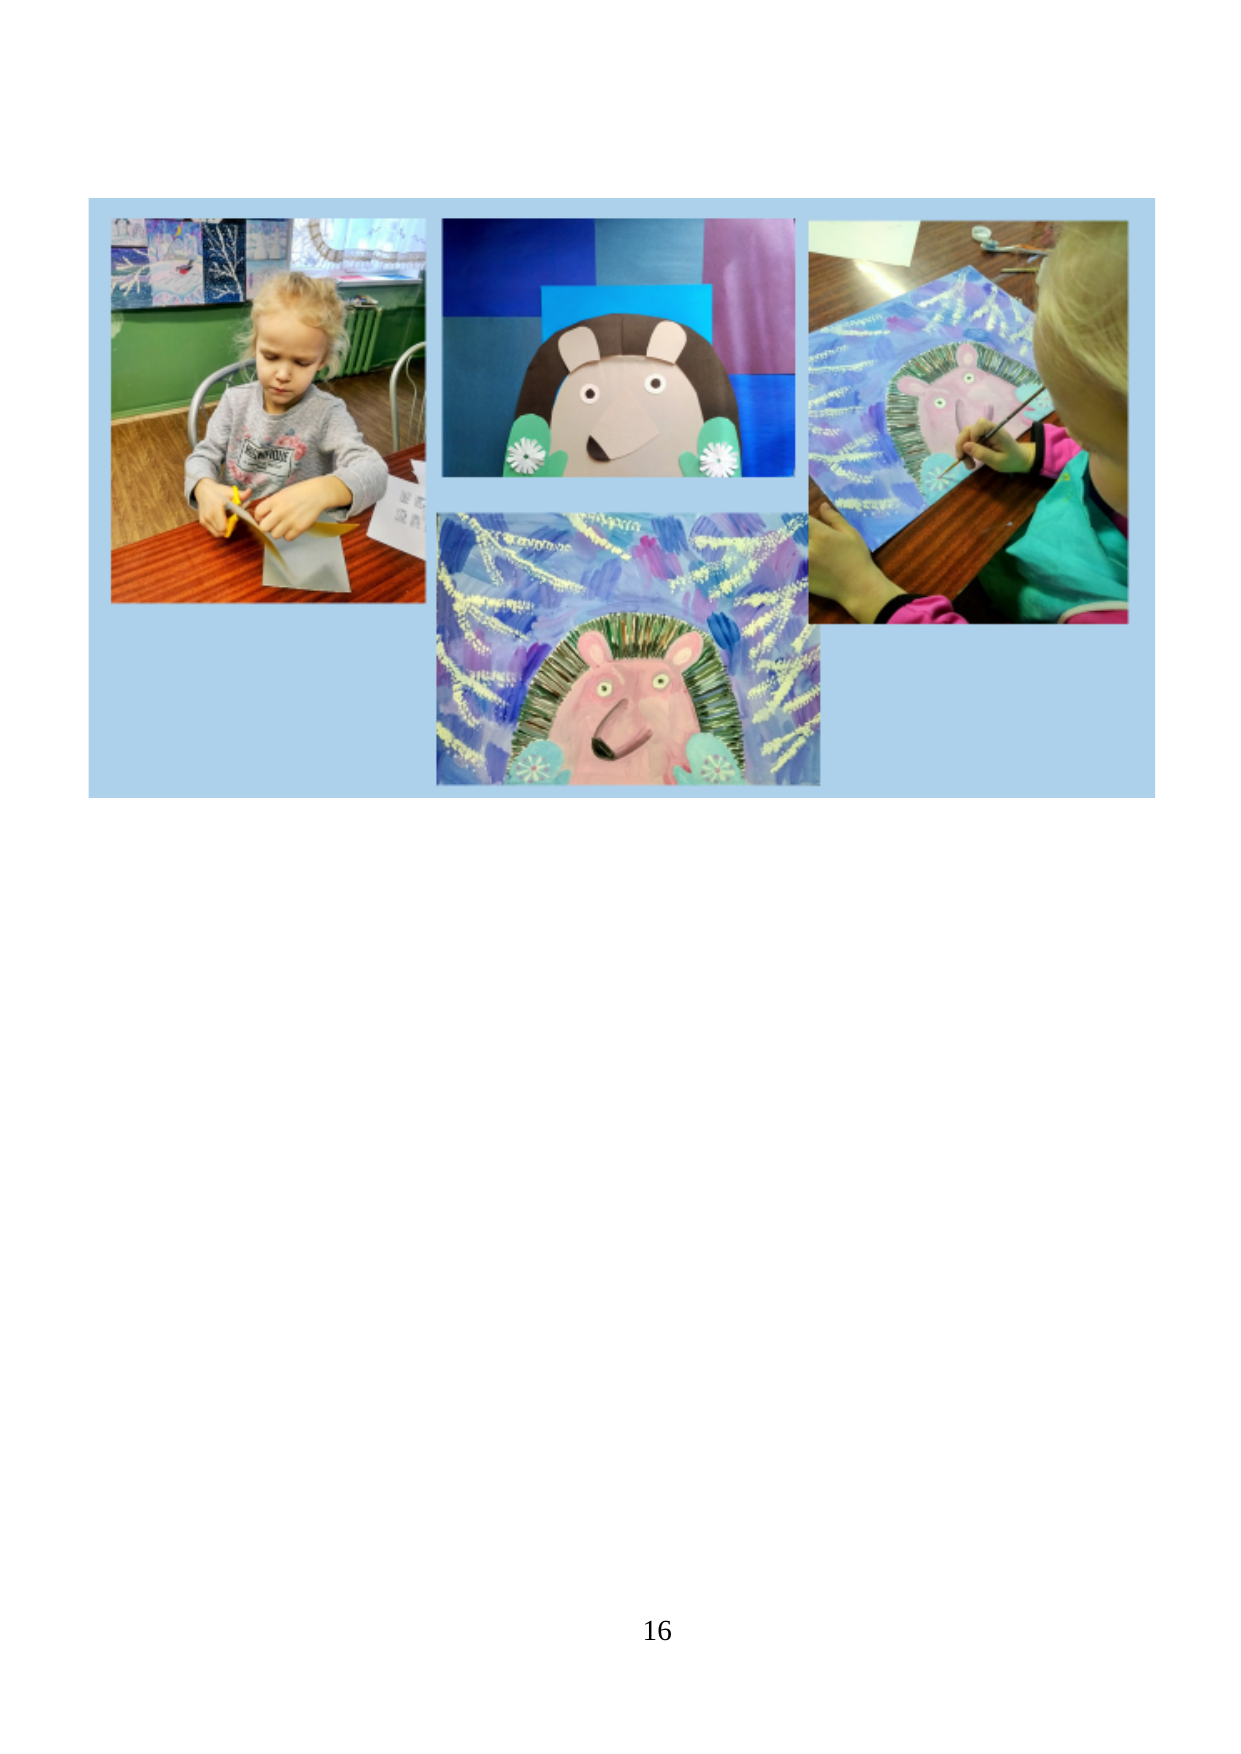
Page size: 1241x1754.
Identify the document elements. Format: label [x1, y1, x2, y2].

picture [88, 198, 1155, 798]
